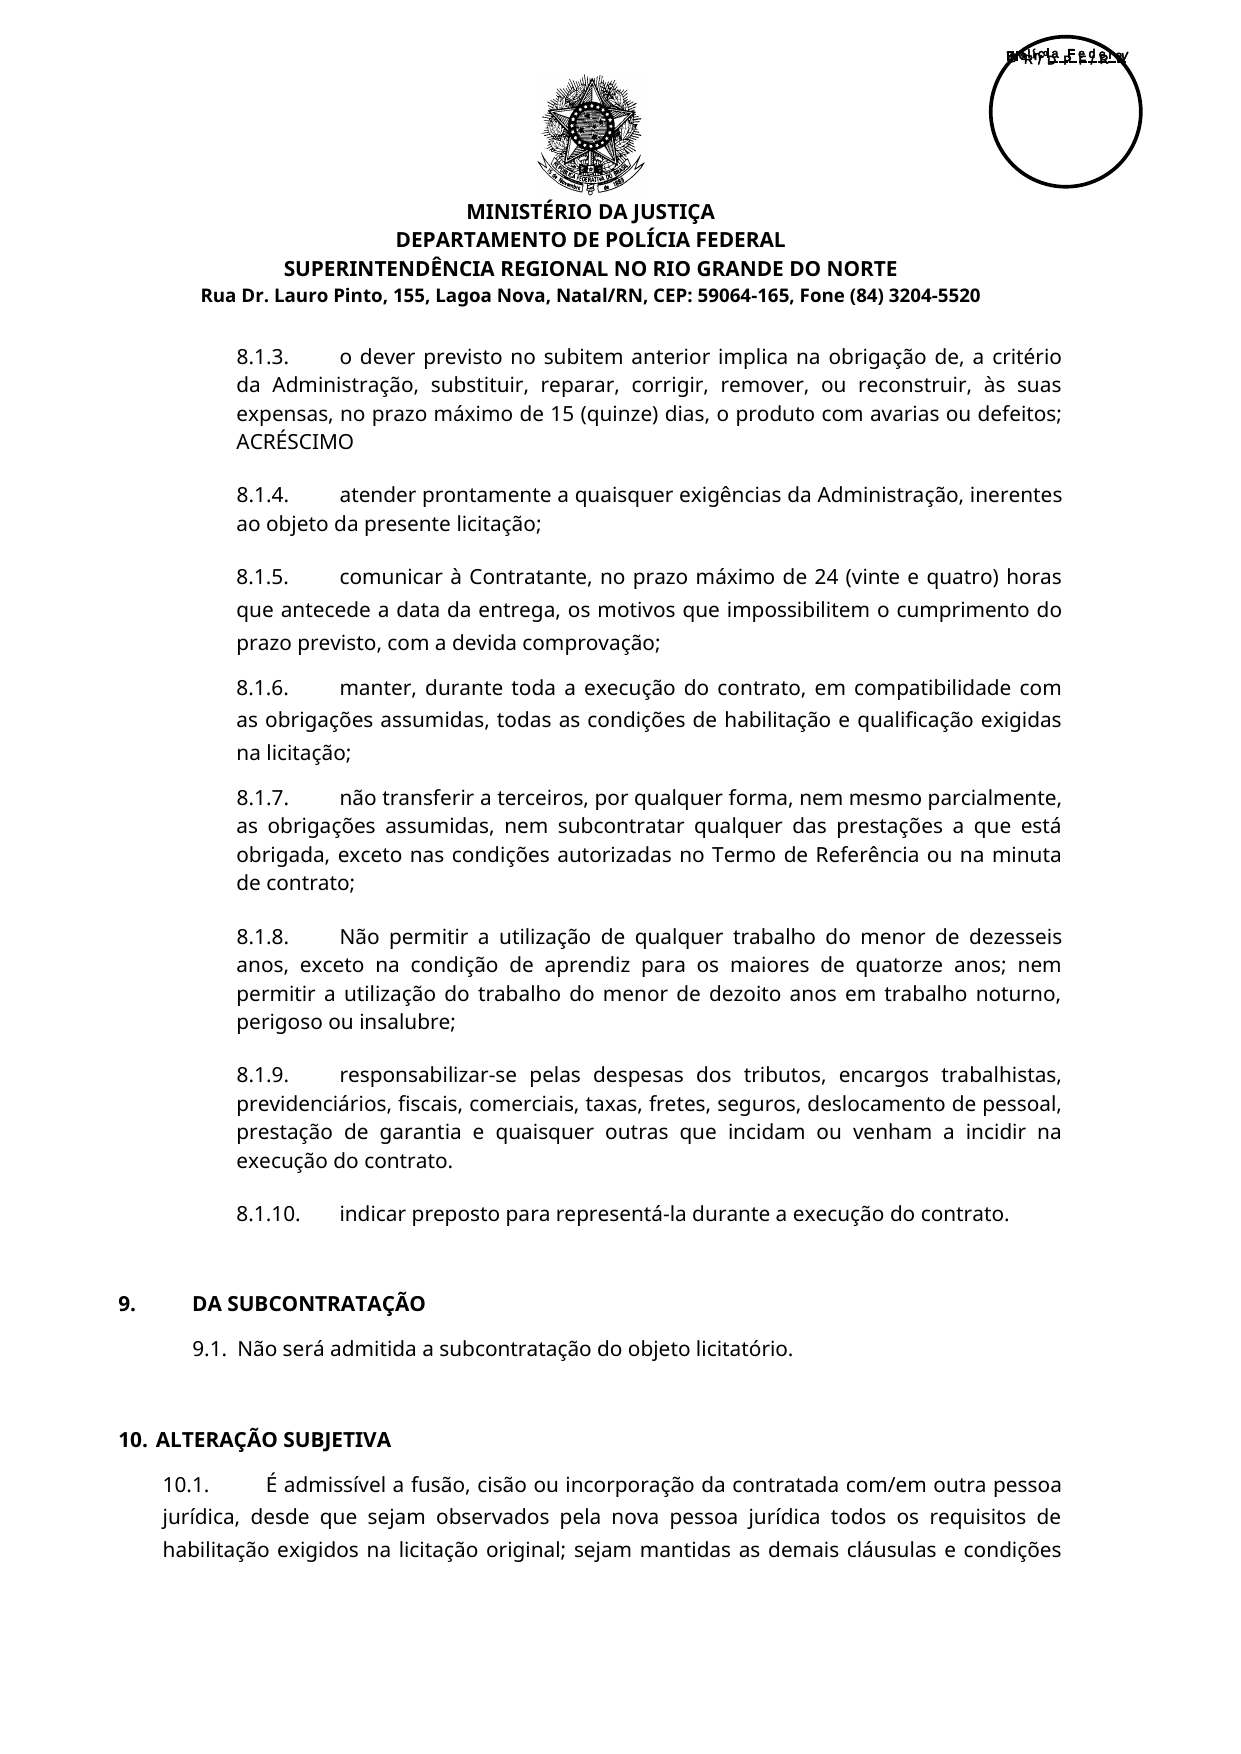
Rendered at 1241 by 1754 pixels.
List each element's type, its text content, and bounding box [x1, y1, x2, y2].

list não transferir a terceiros, por qualquer forma, nem mesmo parcialmente, as obrigações assumidas, nem subcontratar qualquer das prestações a que está obrigada, exceto nas condições autorizadas no Termo de Referência ou na minuta de contrato; [236, 783, 1063, 897]
list responsabilizar-se pelas despesas dos tributos, encargos trabalhistas, previdenciários, fiscais, comerciais, taxas, fretes, seguros, deslocamento de pessoal, prestação de garantia e quaisquer outras que incidam ou venham a incidir na execução do contrato. [236, 1061, 1063, 1174]
list ALTERAÇÃO SUBJETIVA [118, 1425, 1064, 1453]
list DA SUBCONTRATAÇÃO [118, 1289, 1063, 1318]
list o dever previsto no subitem anterior implica na obrigação de, a critério da Administração, substituir, reparar, corrigir, remover, ou reconstruir, às suas expensas, no prazo máximo de 15 (quinze) dias, o produto com avarias ou defeitos; ACRÉSCIMO [236, 342, 1063, 456]
list Não permitir a utilização de qualquer trabalho do menor de dezesseis anos, exceto na condição de aprendiz para os maiores de quatorze anos; nem permitir a utilização do trabalho do menor de dezoito anos em trabalho noturno, perigoso ou insalubre; [236, 922, 1063, 1036]
list manter, durante toda a execução do contrato, em compatibilidade com as obrigações assumidas, todas as condições de habilitação e qualificação exigidas na licitação; [236, 673, 1063, 766]
list atender prontamente a quaisquer exigências da Administração, inerentes ao objeto da presente licitação; [236, 481, 1063, 537]
picture [535, 73, 646, 197]
list Não será admitida a subcontratação do objeto licitatório. [192, 1334, 1063, 1363]
list indicar preposto para representá-la durante a execução do contrato. [236, 1199, 1063, 1228]
list comunicar à Contratante, no prazo máximo de 24 (vinte e quatro) horas que antecede a data da entrega, os motivos que impossibilitem o cumprimento do prazo previsto, com a devida comprovação; [236, 562, 1063, 656]
